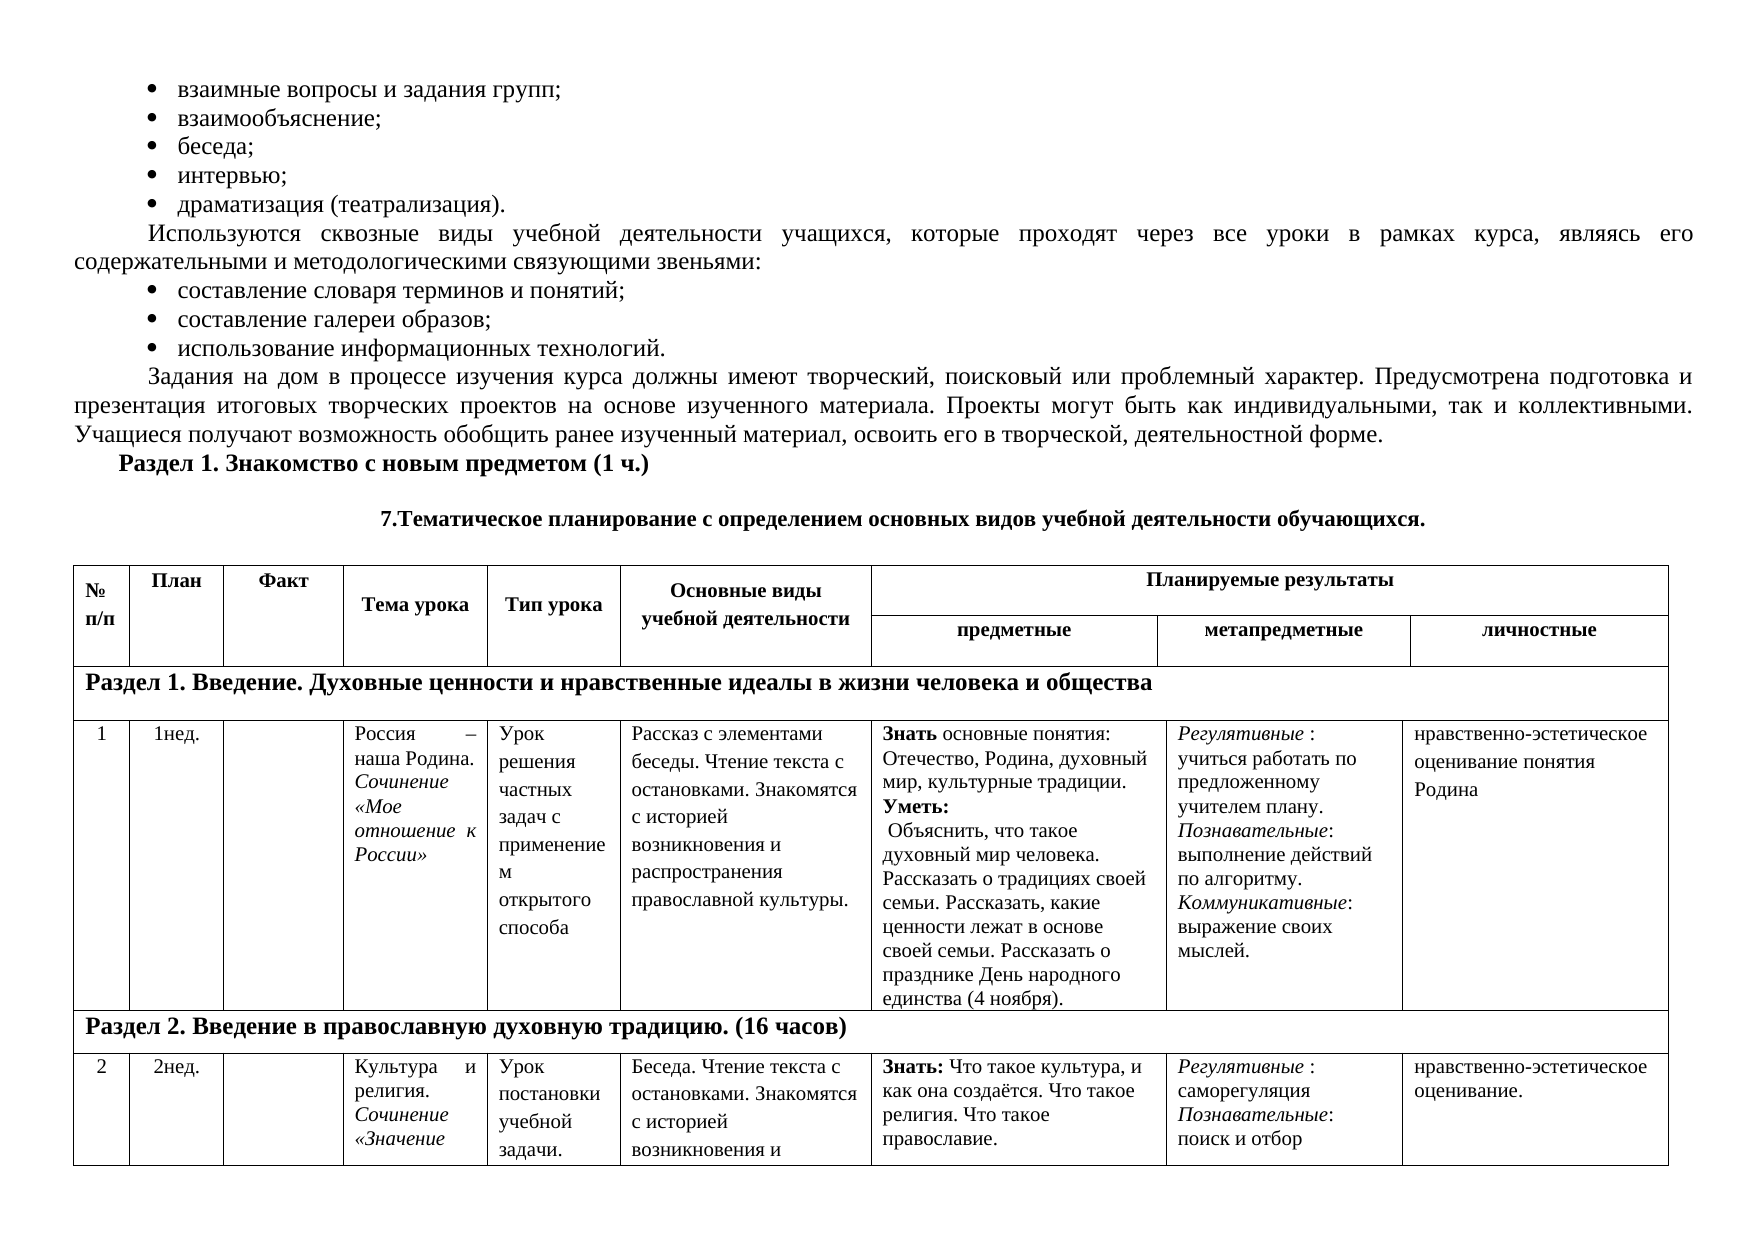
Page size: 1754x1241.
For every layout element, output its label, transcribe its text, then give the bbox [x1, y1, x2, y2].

table_header Тип урока [488, 566, 620, 666]
table_cell Раздел 2. Введение в православную духовную традицию. (16 часов) [74, 1011, 1668, 1053]
table_cell личностные [1411, 616, 1668, 666]
table_cell 1 [74, 721, 129, 1010]
list интервью; [74, 160, 1695, 189]
table_header Основные виды учебной деятельности [621, 566, 871, 666]
table_cell нравственно-эстетическое оценивание понятия Родина [1403, 721, 1668, 1010]
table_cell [488, 1054, 620, 1164]
table_cell Россия – наша Родина. Сочинение «Мое отношение к России» [344, 721, 487, 1010]
table_cell Знать основные понятия: Отечество, Родина, духовный мир, культурные традиции. Уметь: Объяснить, что такое духовный мир человека. Рассказать о традициях своей семьи. Рассказать, какие ценности лежат в основе своей семьи. Рассказать о празднике День народного единства (4 ноября). [872, 721, 1166, 1010]
text 7.Тематическое планирование с определением основных видов учебной деятельности обучающихся. [111, 505, 1695, 531]
table_header План [130, 566, 223, 666]
table_cell 1нед. [130, 721, 223, 1010]
text Задания на дом в процессе изучения курса должны имеют творческий, поисковый или проблемный характер. Предусмотрена подготовка и презентация итоговых творческих проектов на основе изученного материала. Проекты могут быть как индивидуальными, так и коллективными. Учащиеся получают возможность обобщить ранее изученный материал, освоить его в творческой, деятельностной форме. [74, 361, 1695, 448]
table_cell [224, 1054, 343, 1164]
table_cell 2 [74, 1054, 129, 1164]
table_cell Урок решения частных задач с применением открытого способа [488, 721, 620, 1010]
table_cell предметные [872, 616, 1157, 666]
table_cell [1167, 1054, 1402, 1164]
table_cell метапредметные [1158, 616, 1410, 666]
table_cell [344, 1054, 487, 1164]
table_cell Регулятивные : учиться работать по предложенному учителем плану. Познавательные: выполнение действий по алгоритму. Коммуникативные: выражение своих мыслей. [1167, 721, 1402, 1010]
table_cell 2нед. [130, 1054, 223, 1164]
list взаимные вопросы и задания групп; [74, 74, 1695, 103]
table_header Планируемые результаты [872, 566, 1668, 615]
list взаимообъяснение; [74, 103, 1695, 131]
list беседа; [74, 131, 1695, 160]
table_cell Раздел 1. Введение. Духовные ценности и нравственные идеалы в жизни человека и общества [74, 667, 1668, 720]
text Используются сквозные виды учебной деятельности учащихся, которые проходят через все уроки в рамках курса, являясь его содержательными и методологическими связующими звеньями: [74, 218, 1695, 275]
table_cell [1403, 1054, 1668, 1164]
table_header Тема урока [344, 566, 487, 666]
list использование информационных технологий. [74, 333, 1695, 361]
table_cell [872, 1054, 1166, 1164]
table_header Факт [224, 566, 343, 666]
list драматизация (театрализация). [74, 189, 1695, 218]
list составление словаря терминов и понятий; [74, 275, 1695, 304]
table_cell Рассказ с элементами беседы. Чтение текста с остановками. Знакомятся с историей возникновения и распространения православной культуры. [621, 721, 871, 1010]
list составление галереи образов; [74, 304, 1695, 333]
table_cell [224, 721, 343, 1010]
table_header №п/п [74, 566, 129, 666]
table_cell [621, 1054, 871, 1164]
text Раздел 1. Знакомство с новым предметом (1 ч.) [118, 448, 1695, 476]
